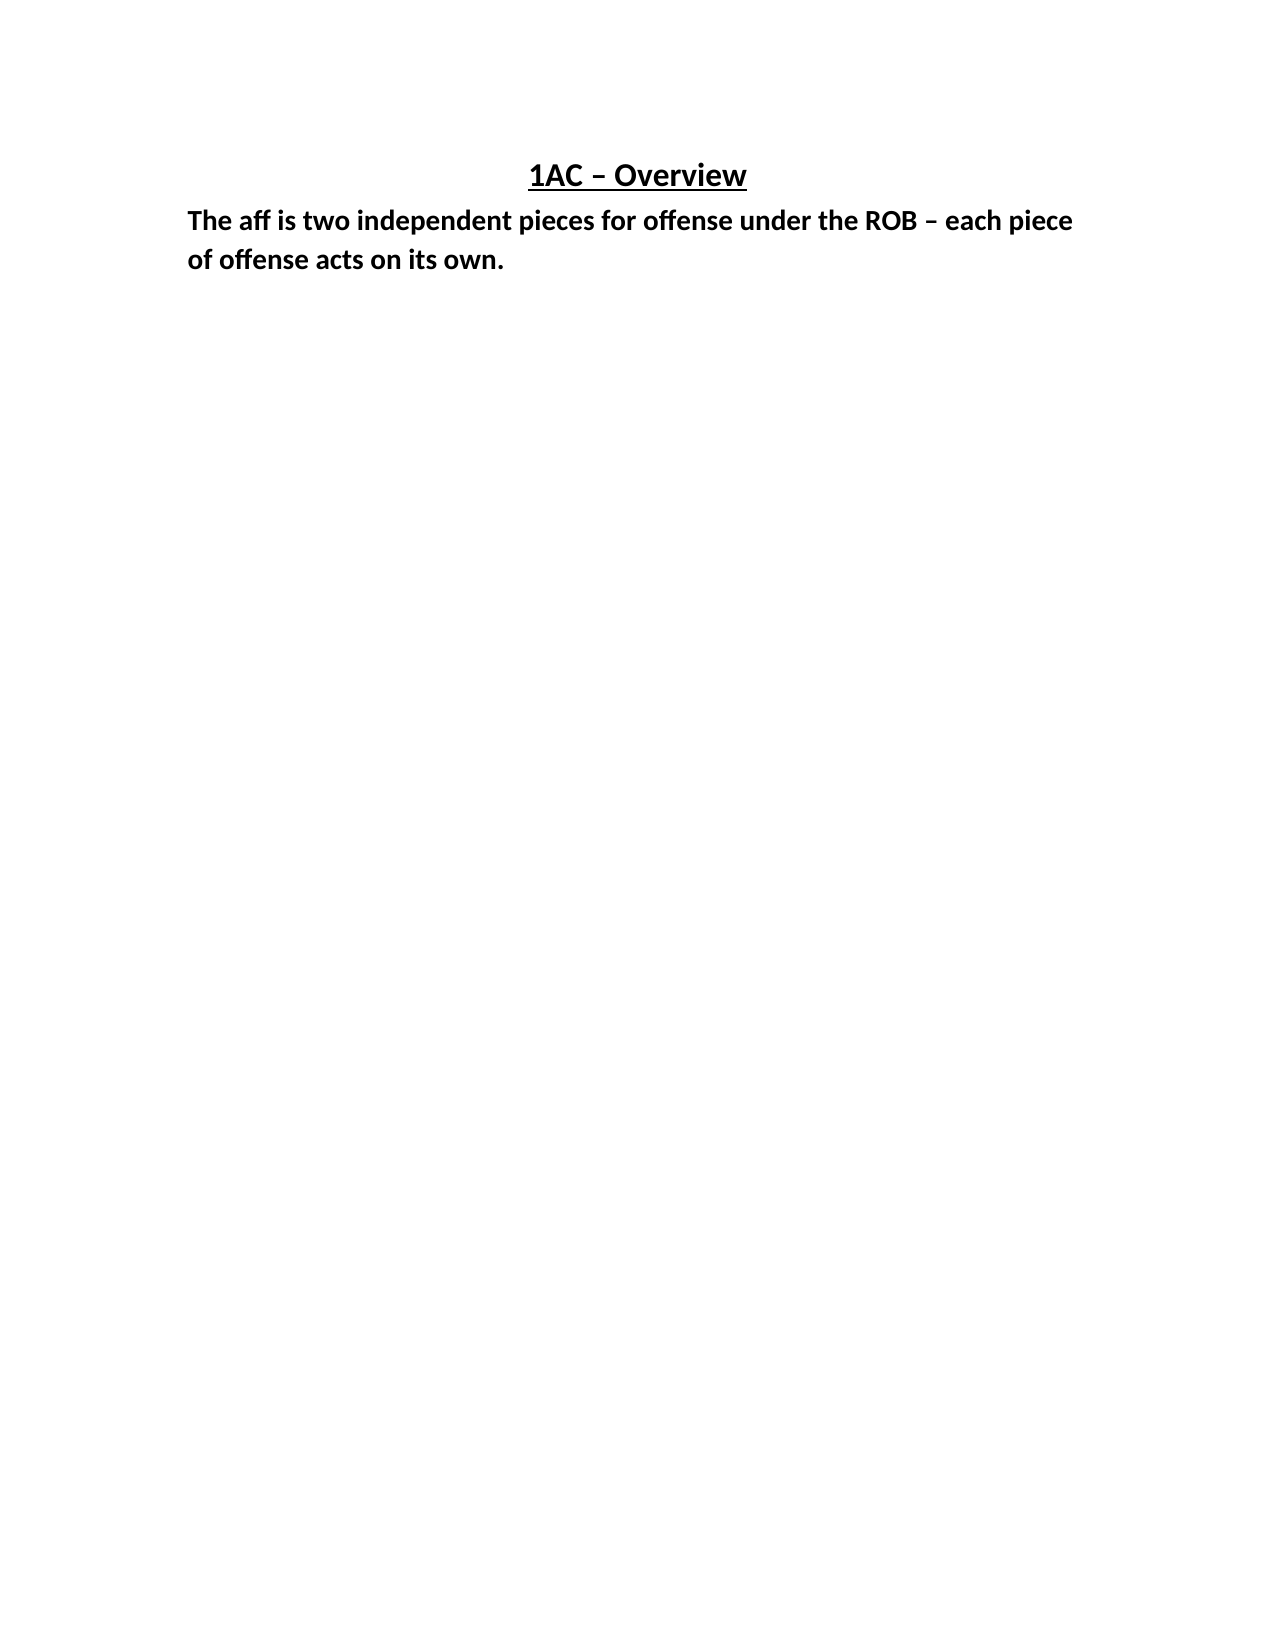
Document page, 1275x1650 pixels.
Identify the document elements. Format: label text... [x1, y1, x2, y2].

subtitle 1AC – Overview [187, 154, 1087, 195]
subtitle The aff is two independent pieces for offense under the ROB – each piece of offense acts on its own. [187, 202, 1087, 276]
